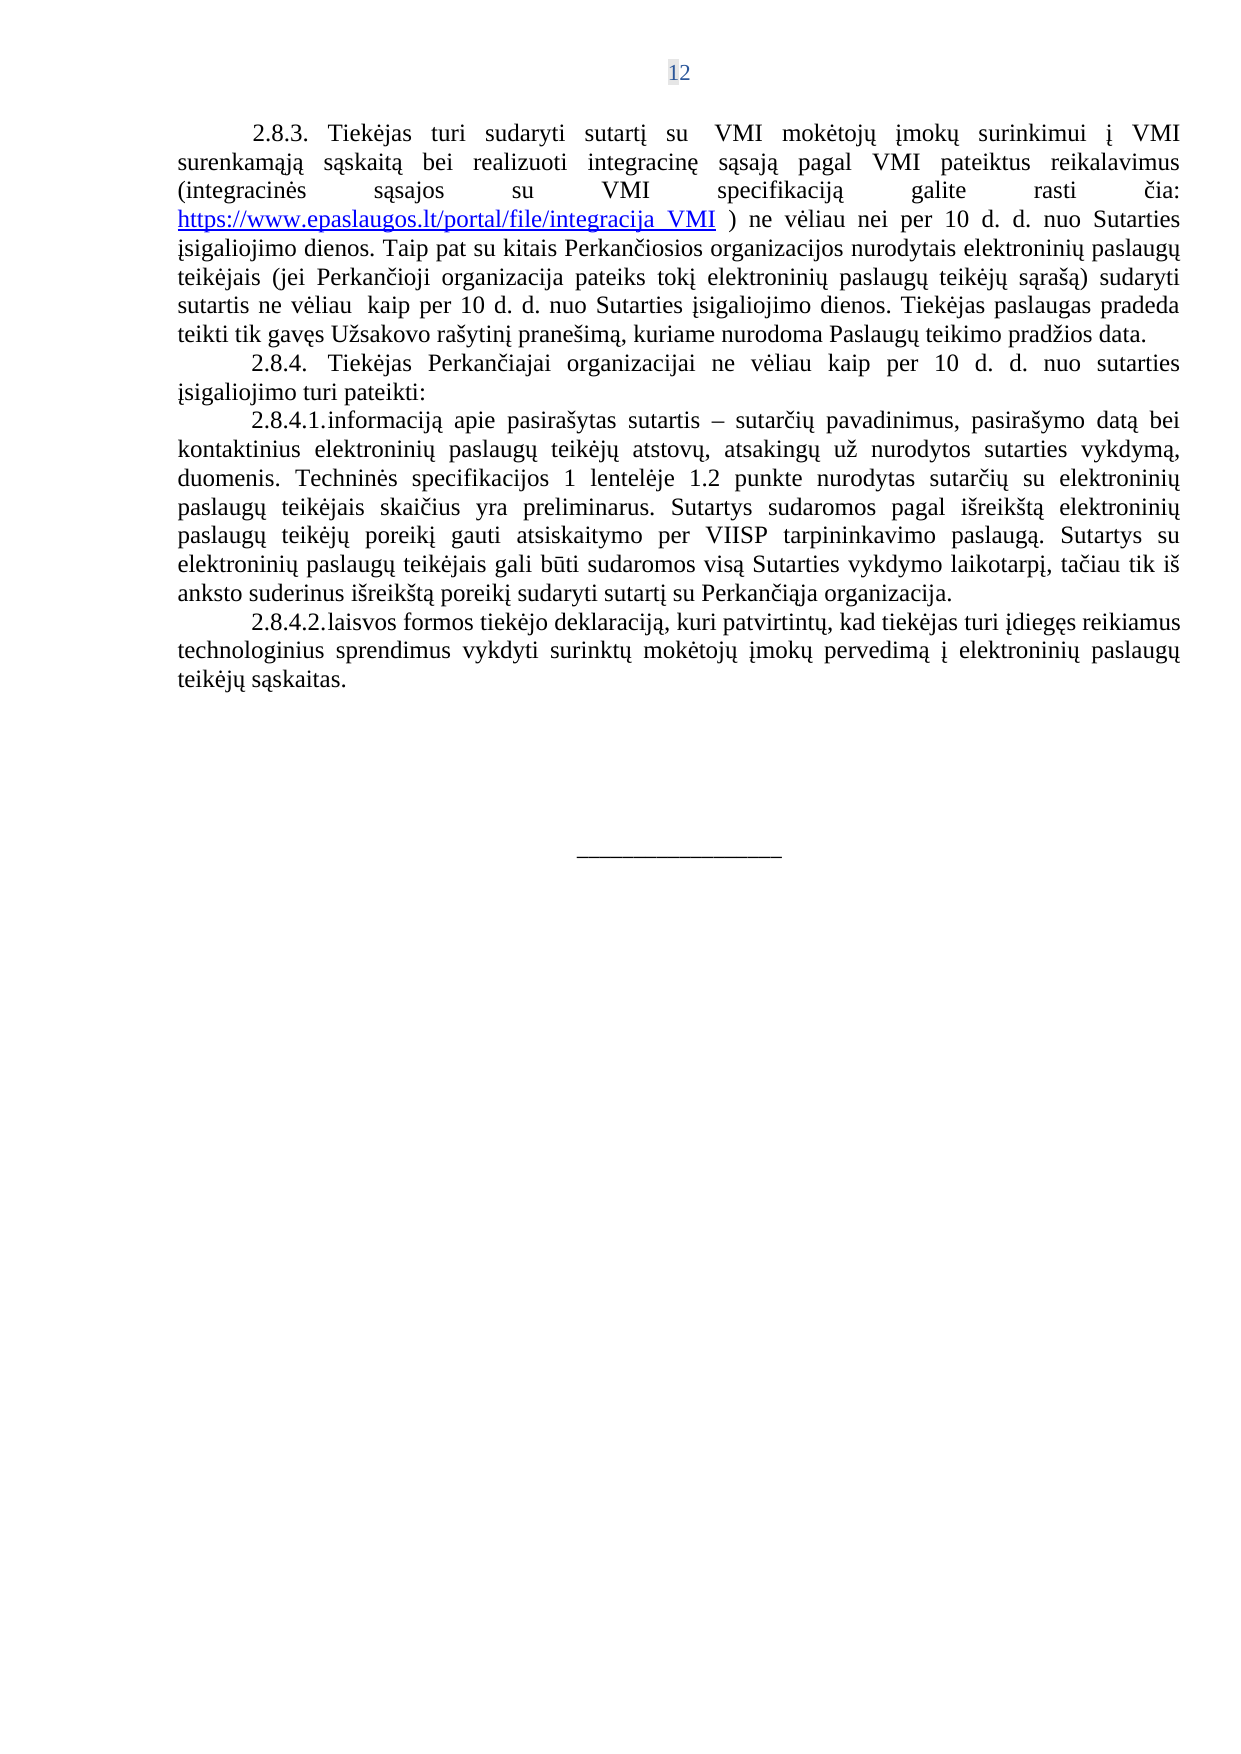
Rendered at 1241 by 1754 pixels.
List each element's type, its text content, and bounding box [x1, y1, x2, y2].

text __________________ [177, 833, 1181, 861]
list Tiekėjas Perkančiajai organizacijai ne vėliau kaip per 10 d. d. nuo sutarties įsigaliojimo turi pateikti: [177, 348, 1181, 406]
list informaciją apie pasirašytas sutartis – sutarčių pavadinimus, pasirašymo datą bei kontaktinius elektroninių paslaugų teikėjų atstovų, atsakingų už nurodytos sutarties vykdymą, duomenis. Techninės specifikacijos 1 lentelėje 1.2 punkte nurodytas sutarčių su elektroninių paslaugų teikėjais skaičius yra preliminarus. Sutartys sudaromos pagal išreikštą elektroninių paslaugų teikėjų poreikį gauti atsiskaitymo per VIISP tarpininkavimo paslaugą. Sutartys su elektroninių paslaugų teikėjais gali būti sudaromos visą Sutarties vykdymo laikotarpį, tačiau tik iš anksto suderinus išreikštą poreikį sudaryti sutartį su Perkančiąja organizacija. [177, 406, 1181, 607]
list Tiekėjas turi sudaryti sutartį su VMI mokėtojų įmokų surinkimui į VMI surenkamąją sąskaitą bei realizuoti integracinę sąsają pagal VMI pateiktus reikalavimus (integracinės sąsajos su VMI specifikaciją galite rasti čia: https://www.epaslaugos.lt/portal/file/integracija_VMI ) ne vėliau nei per 10 d. d. nuo Sutarties įsigaliojimo dienos. Taip pat su kitais Perkančiosios organizacijos nurodytais elektroninių paslaugų teikėjais (jei Perkančioji organizacija pateiks tokį elektroninių paslaugų teikėjų sąrašą) sudaryti sutartis ne vėliau kaip per 10 d. d. nuo Sutarties įsigaliojimo dienos. Tiekėjas paslaugas pradeda teikti tik gavęs Užsakovo rašytinį pranešimą, kuriame nurodoma Paslaugų teikimo pradžios data. [177, 118, 1181, 348]
list laisvos formos tiekėjo deklaraciją, kuri patvirtintų, kad tiekėjas turi įdiegęs reikiamus technologinius sprendimus vykdyti surinktų mokėtojų įmokų pervedimą į elektroninių paslaugų teikėjų sąskaitas. [177, 607, 1181, 693]
